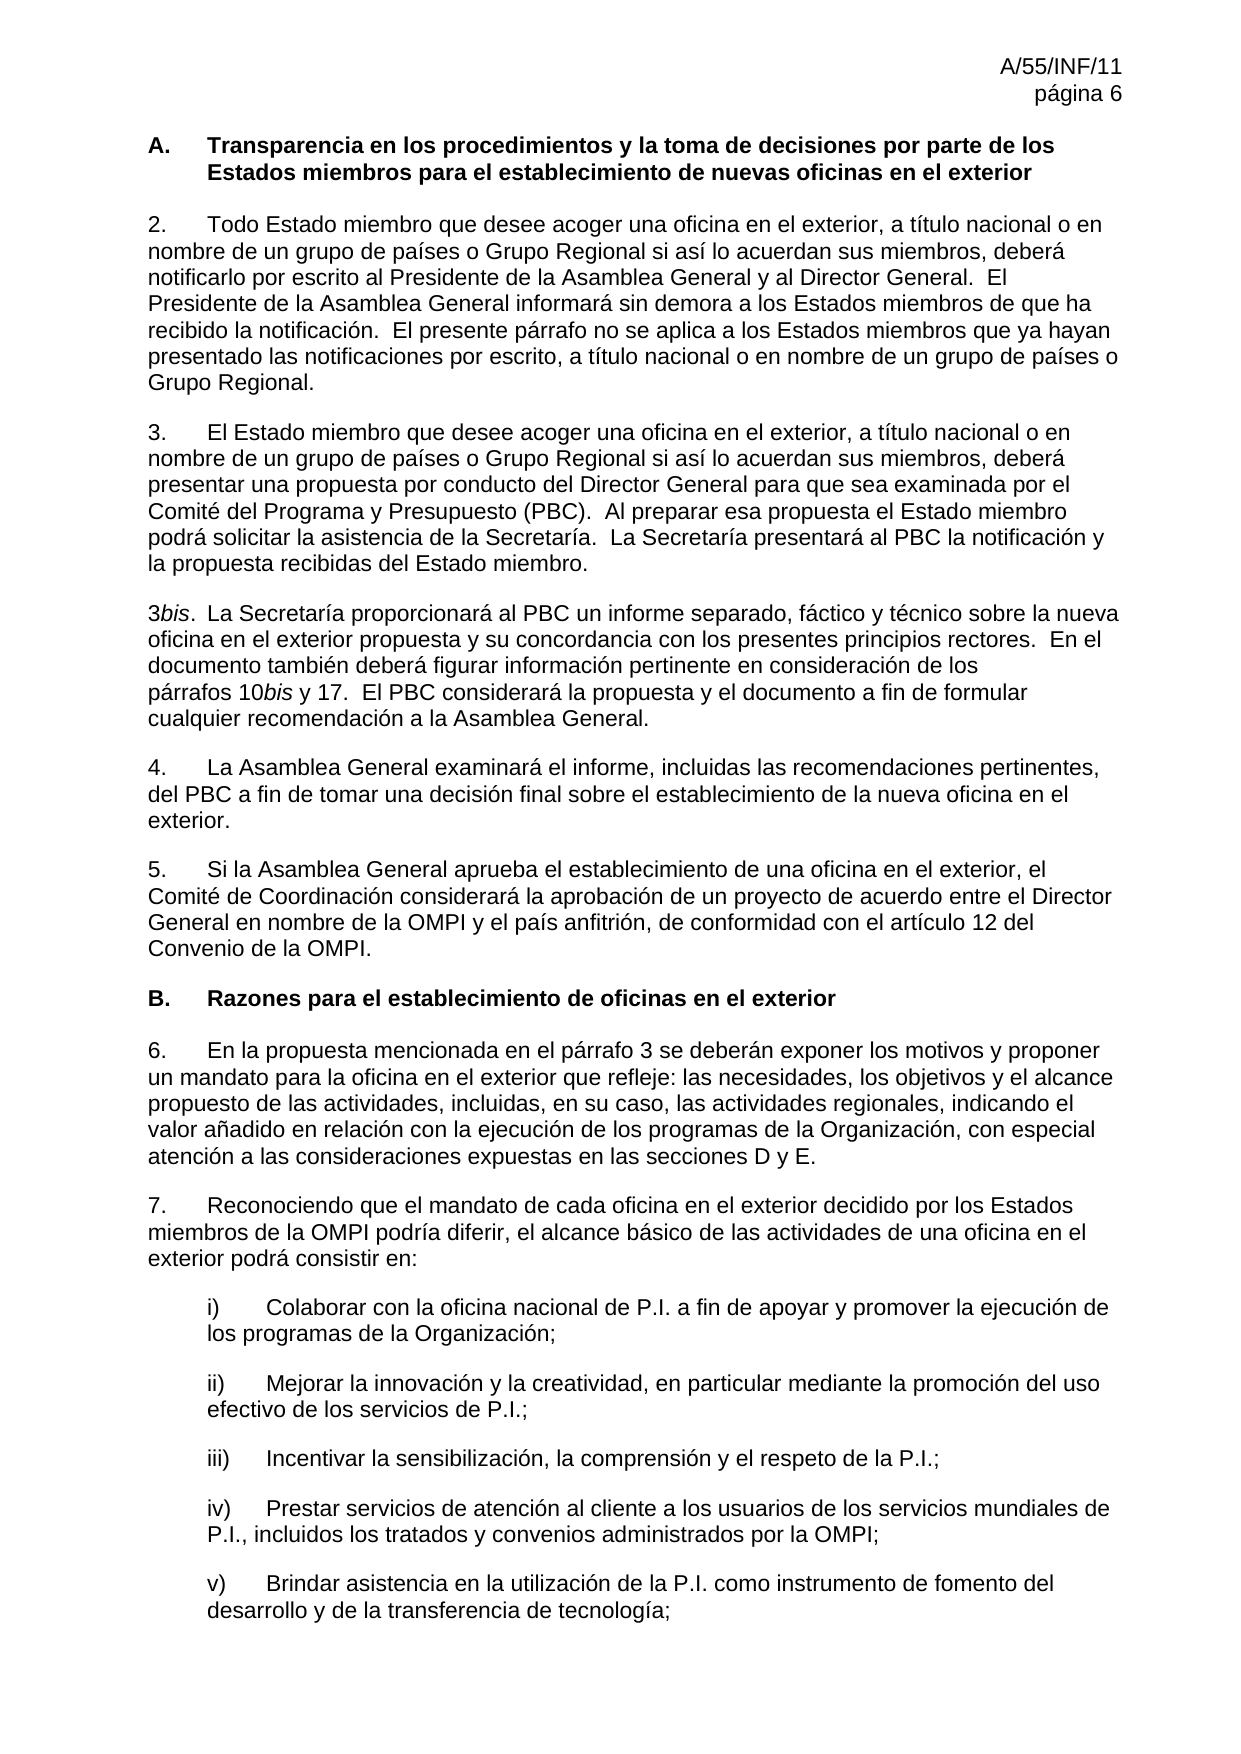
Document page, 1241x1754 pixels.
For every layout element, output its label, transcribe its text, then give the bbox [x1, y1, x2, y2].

list Transparencia en los procedimientos y la toma de decisiones por parte de los Estados miembros para el establecimiento de nuevas oficinas en el exterior [148, 132, 1122, 185]
list i) Colaborar con la oficina nacional de P.I. a fin de apoyar y promover la ejecución de los programas de la Organización; [207, 1294, 1122, 1347]
list Reconociendo que el mandato de cada oficina en el exterior decidido por los Estados miembros de la OMPI podría diferir, el alcance básico de las actividades de una oficina en el exterior podrá consistir en: [148, 1192, 1122, 1271]
list iii) Incentivar la sensibilización, la comprensión y el respeto de la P.I.; [207, 1445, 1122, 1472]
list ii) Mejorar la innovación y la creatividad, en particular mediante la promoción del uso efectivo de los servicios de P.I.; [207, 1370, 1122, 1422]
list En la propuesta mencionada en el párrafo 3 se deberán exponer los motivos y proponer un mandato para la oficina en el exterior que refleje: las necesidades, los objetivos y el alcance propuesto de las actividades, incluidas, en su caso, las actividades regionales, indicando el valor añadido en relación con la ejecución de los programas de la Organización, con especial atención a las consideraciones expuestas en las secciones D y E. [148, 1037, 1122, 1169]
list El Estado miembro que desee acoger una oficina en el exterior, a título nacional o en nombre de un grupo de países o Grupo Regional si así lo acuerdan sus miembros, deberá presentar una propuesta por conducto del Director General para que sea examinada por el Comité del Programa y Presupuesto (PBC). Al preparar esa propuesta el Estado miembro podrá solicitar la asistencia de la Secretaría. La Secretaría presentará al PBC la notificación y la propuesta recibidas del Estado miembro. [148, 419, 1122, 577]
list 3bis. La Secretaría proporcionará al PBC un informe separado, fáctico y técnico sobre la nueva oficina en el exterior propuesta y su concordancia con los presentes principios rectores. En el documento también deberá figurar información pertinente en consideración de los párrafos 10bis y 17. El PBC considerará la propuesta y el documento a fin de formular cualquier recomendación a la Asamblea General. [148, 600, 1122, 731]
list Si la Asamblea General aprueba el establecimiento de una oficina en el exterior, el Comité de Coordinación considerará la aprobación de un proyecto de acuerdo entre el Director General en nombre de la OMPI y el país anfitrión, de conformidad con el artículo 12 del Convenio de la OMPI. [148, 856, 1122, 962]
list Todo Estado miembro que desee acoger una oficina en el exterior, a título nacional o en nombre de un grupo de países o Grupo Regional si así lo acuerdan sus miembros, deberá notificarlo por escrito al Presidente de la Asamblea General y al Director General. El Presidente de la Asamblea General informará sin demora a los Estados miembros de que ha recibido la notificación. El presente párrafo no se aplica a los Estados miembros que ya hayan presentado las notificaciones por escrito, a título nacional o en nombre de un grupo de países o Grupo Regional. [148, 211, 1122, 396]
list v) Brindar asistencia en la utilización de la P.I. como instrumento de fomento del desarrollo y de la transferencia de tecnología; [207, 1570, 1122, 1623]
list Razones para el establecimiento de oficinas en el exterior [148, 985, 1122, 1011]
list La Asamblea General examinará el informe, incluidas las recomendaciones pertinentes, del PBC a fin de tomar una decisión final sobre el establecimiento de la nueva oficina en el exterior. [148, 754, 1122, 833]
list iv) Prestar servicios de atención al cliente a los usuarios de los servicios mundiales de P.I., incluidos los tratados y convenios administrados por la OMPI; [207, 1494, 1122, 1547]
